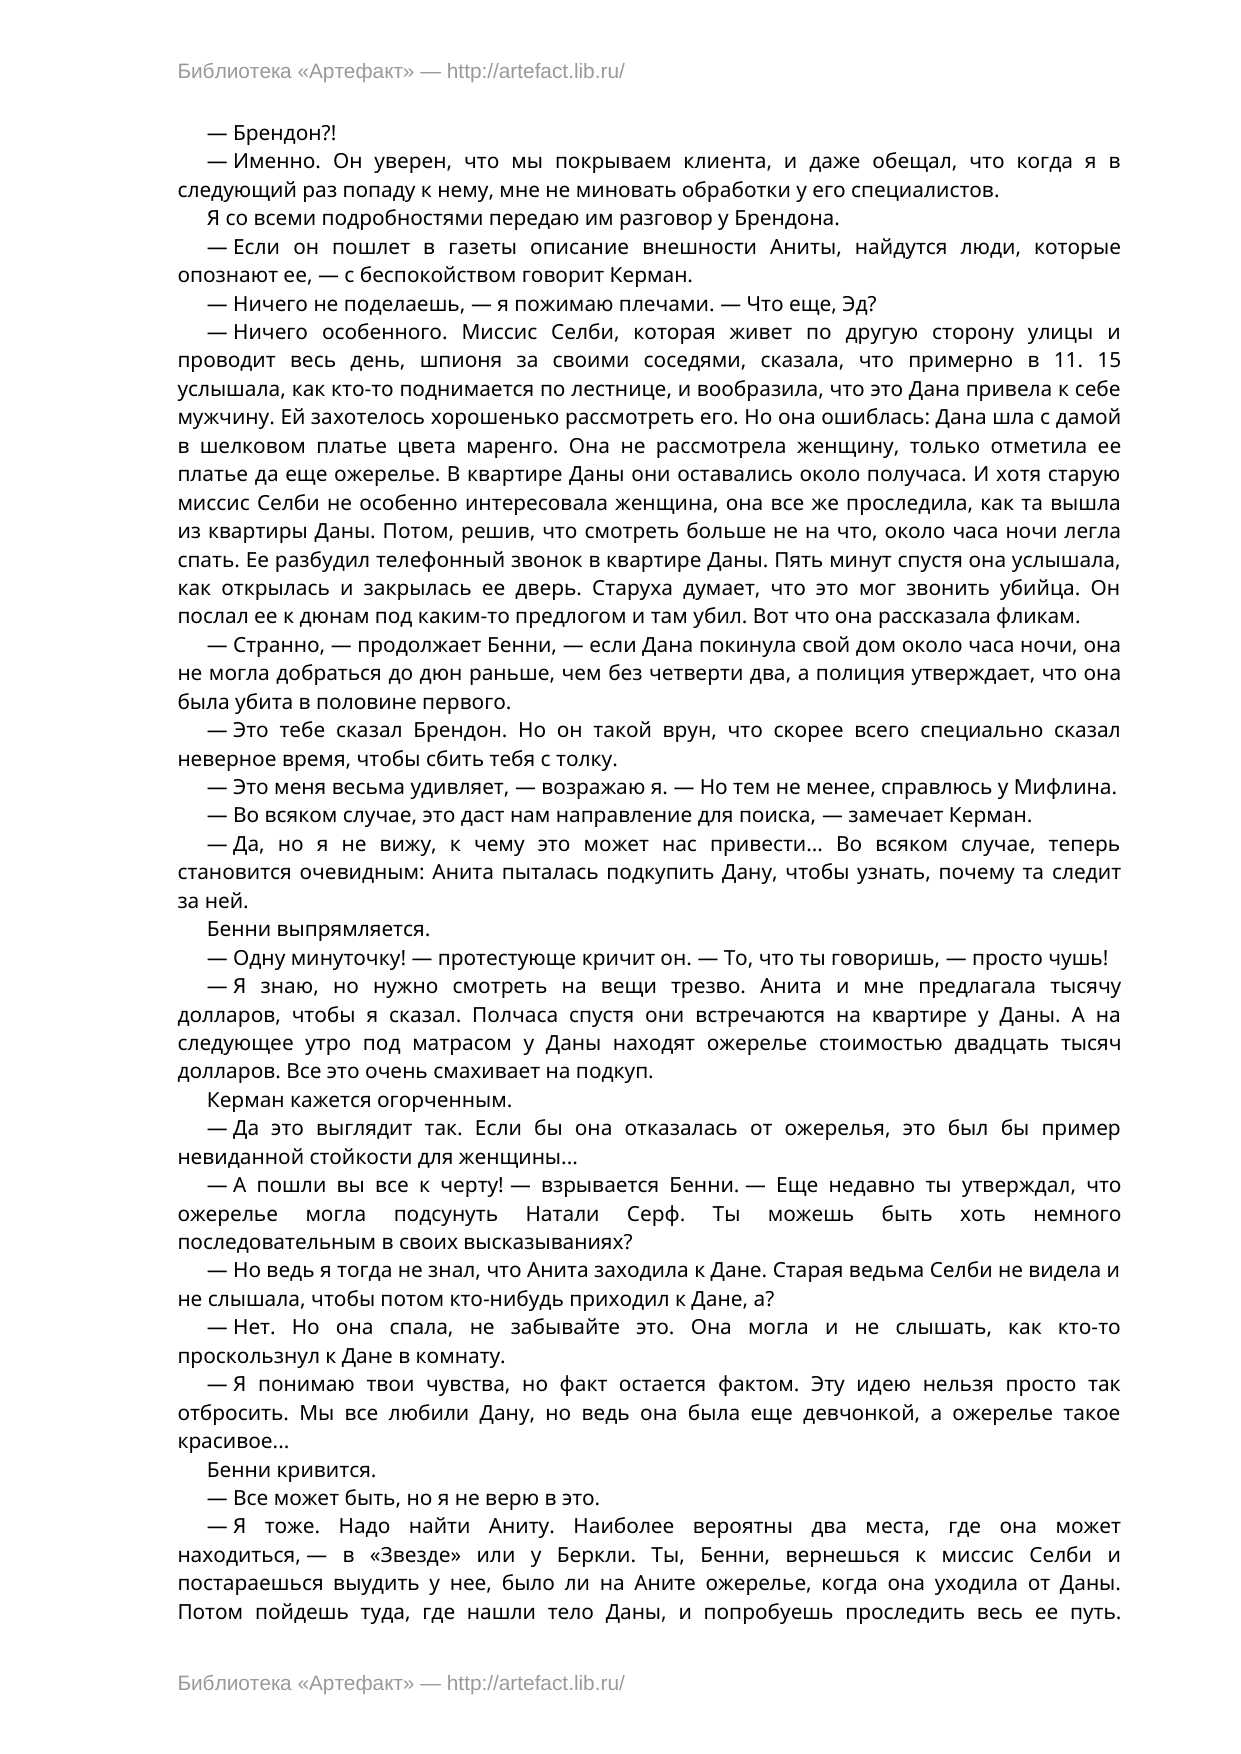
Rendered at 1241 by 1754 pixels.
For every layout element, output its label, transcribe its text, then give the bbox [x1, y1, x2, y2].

text — Я знаю, но нужно смотреть на вещи трезво. Анита и мне предлагала тысячу долларов, чтобы я сказал. Полчаса спустя они встречаются на квартире у Даны. А на следующее утро под матрасом у Даны находят ожерелье стоимостью двадцать тысяч долларов. Все это очень смахивает на подкуп. [177, 971, 1122, 1085]
text — Странно, — продолжает Бенни, — если Дана покинула свой дом около часа ночи, она не могла добраться до дюн раньше, чем без четверти два, а полиция утверждает, что она была убита в половине первого. [177, 630, 1122, 715]
text — Ничего особенного. Миссис Селби, которая живет по другую сторону улицы и проводит весь день, шпионя за своими соседями, сказала, что примерно в 11. 15 услышала, как кто-то поднимается по лестнице, и вообразила, что это Дана привела к себе мужчину. Ей захотелось хорошенько рассмотреть его. Но она ошиблась: Дана шла с дамой в шелковом платье цвета маренго. Она не рассмотрела женщину, только отметила ее платье да еще ожерелье. В квартире Даны они оставались около получаса. И хотя старую миссис Селби не особенно интересовала женщина, она все же проследила, как та вышла из квартиры Даны. Потом, решив, что смотреть больше не на что, около часа ночи легла спать. Ее разбудил телефонный звонок в квартире Даны. Пять минут спустя она услышала, как открылась и закрылась ее дверь. Старуха думает, что это мог звонить убийца. Он послал ее к дюнам под каким-то предлогом и там убил. Вот что она рассказала фликам. [177, 317, 1122, 630]
text Керман кажется огорченным. [177, 1085, 1122, 1113]
text — А пошли вы все к черту! — взрывается Бенни. — Еще недавно ты утверждал, что ожерелье могла подсунуть Натали Серф. Ты можешь быть хоть немного последовательным в своих высказываниях? [177, 1170, 1122, 1256]
text Бенни выпрямляется. [177, 914, 1122, 943]
text — Если он пошлет в газеты описание внешности Аниты, найдутся люди, которые опознают ее, — с беспокойством говорит Керман. [177, 232, 1122, 289]
text — Это меня весьма удивляет, — возражаю я. — Но тем не менее, справлюсь у Мифлина. [177, 772, 1122, 801]
text — Одну минуточку! — протестующе кричит он. — То, что ты говоришь, — просто чушь! [177, 943, 1122, 971]
text — Это тебе сказал Брендон. Но он такой врун, что скорее всего специально сказал неверное время, чтобы сбить тебя с толку. [177, 715, 1122, 772]
text — Во всяком случае, это даст нам направление для поиска, — замечает Керман. [177, 801, 1122, 829]
text — Брендон?! [177, 118, 1122, 147]
text — Но ведь я тогда не знал, что Анита заходила к Дане. Старая ведьма Селби не видела и не слышала, чтобы потом кто-нибудь приходил к Дане, а? [177, 1256, 1122, 1312]
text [177, 1512, 1122, 1625]
text — Да это выглядит так. Если бы она отказалась от ожерелья, это был бы пример невиданной стойкости для женщины... [177, 1113, 1122, 1170]
text Бенни кривится. [177, 1455, 1122, 1483]
text — Да, но я не вижу, к чему это может нас привести... Во всяком случае, теперь становится очевидным: Анита пыталась подкупить Дану, чтобы узнать, почему та следит за ней. [177, 829, 1122, 914]
text Я со всеми подробностями передаю им разговор у Брендона. [177, 203, 1122, 232]
text — Нет. Но она спала, не забывайте это. Она могла и не слышать, как кто-то проскользнул к Дане в комнату. [177, 1312, 1122, 1369]
text — Я понимаю твои чувства, но факт остается фактом. Эту идею нельзя просто так отбросить. Мы все любили Дану, но ведь она была еще девчонкой, а ожерелье такое красивое... [177, 1369, 1122, 1455]
text — Ничего не поделаешь, — я пожимаю плечами. — Что еще, Эд? [177, 289, 1122, 317]
text — Все может быть, но я не верю в это. [177, 1483, 1122, 1512]
text — Именно. Он уверен, что мы покрываем клиента, и даже обещал, что когда я в следующий раз попаду к нему, мне не миновать обработки у его специалистов. [177, 147, 1122, 203]
